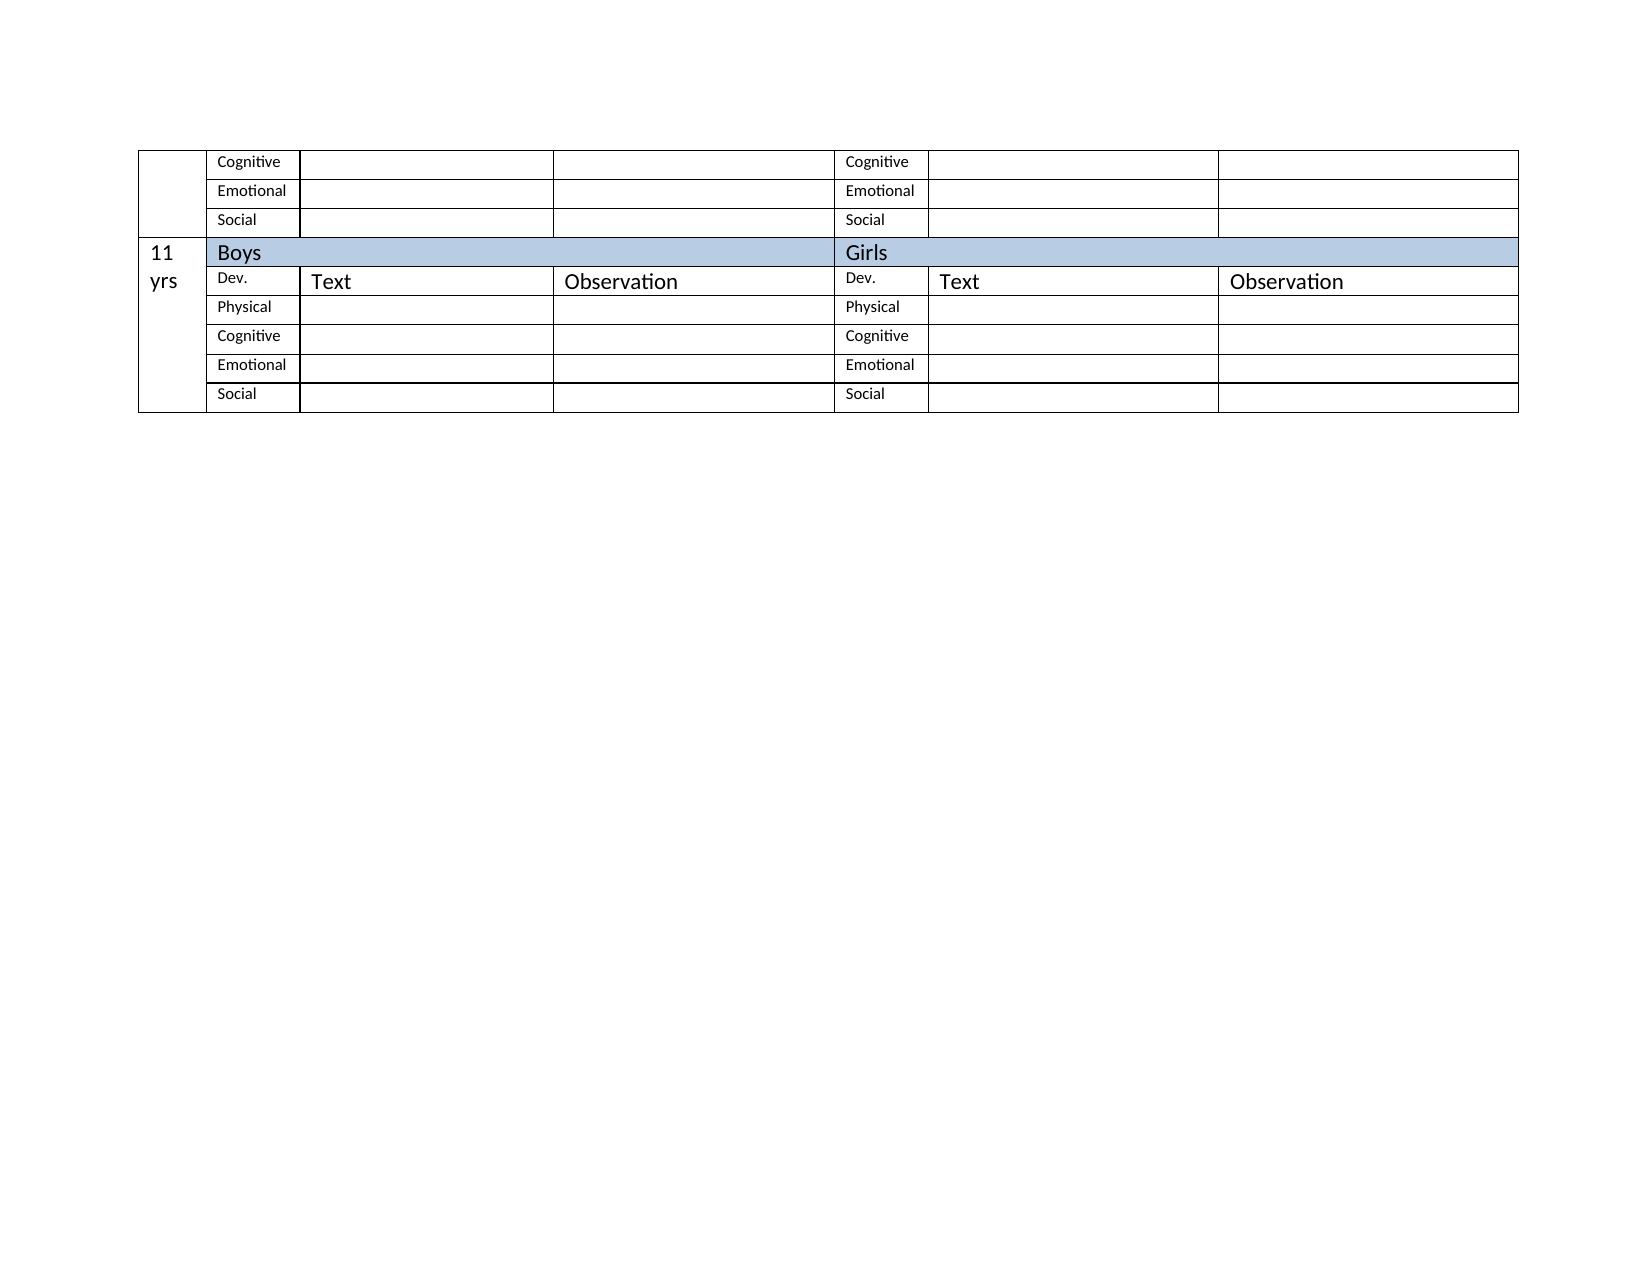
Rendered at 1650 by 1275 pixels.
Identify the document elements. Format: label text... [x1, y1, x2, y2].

table_cell [929, 209, 1218, 237]
table_cell Cognitive [207, 151, 299, 179]
table_cell Girls [835, 238, 1518, 266]
table_cell [554, 325, 834, 353]
table_cell [301, 296, 553, 324]
table_cell [301, 325, 553, 353]
table_cell Cognitive [207, 325, 299, 353]
table_cell Observation [1219, 267, 1518, 295]
table_cell [929, 296, 1218, 324]
table_cell [301, 209, 553, 237]
table_cell Dev. [207, 267, 299, 295]
table_cell [554, 296, 834, 324]
table_cell [1219, 180, 1518, 208]
table_cell [929, 325, 1218, 353]
table_cell Observation [554, 267, 834, 295]
table_cell [1219, 384, 1518, 412]
table_cell Text [301, 267, 553, 295]
table_cell Emotional [207, 180, 299, 208]
table_cell [1219, 355, 1518, 382]
table_cell [929, 151, 1218, 179]
table_cell Social [207, 209, 299, 237]
table_cell [929, 180, 1218, 208]
table_cell Social [835, 209, 928, 237]
table_cell [554, 384, 834, 412]
table_cell Physical [207, 296, 299, 324]
table_cell [929, 384, 1218, 412]
table_cell Dev. [835, 267, 928, 295]
table_cell [554, 355, 834, 382]
table_cell Physical [835, 296, 928, 324]
table_cell [554, 180, 834, 208]
table_cell [554, 209, 834, 237]
table_cell [301, 384, 553, 412]
table_cell Emotional [207, 355, 299, 382]
table_cell [1219, 209, 1518, 237]
table_cell Text [929, 267, 1218, 295]
table_cell [929, 355, 1218, 382]
table_cell Boys [207, 238, 834, 266]
table_cell Social [835, 384, 928, 412]
table_cell [1219, 296, 1518, 324]
table_cell Cognitive [835, 151, 928, 179]
table_cell [1219, 325, 1518, 353]
table_cell [1219, 151, 1518, 179]
table_cell [554, 151, 834, 179]
table_cell Social [207, 384, 299, 412]
table_cell [301, 180, 553, 208]
table_cell Emotional [835, 355, 928, 382]
table_cell 11 yrs [139, 238, 206, 412]
table_cell [301, 355, 553, 382]
table_cell Emotional [835, 180, 928, 208]
table_cell Cognitive [835, 325, 928, 353]
table_cell [301, 151, 553, 179]
